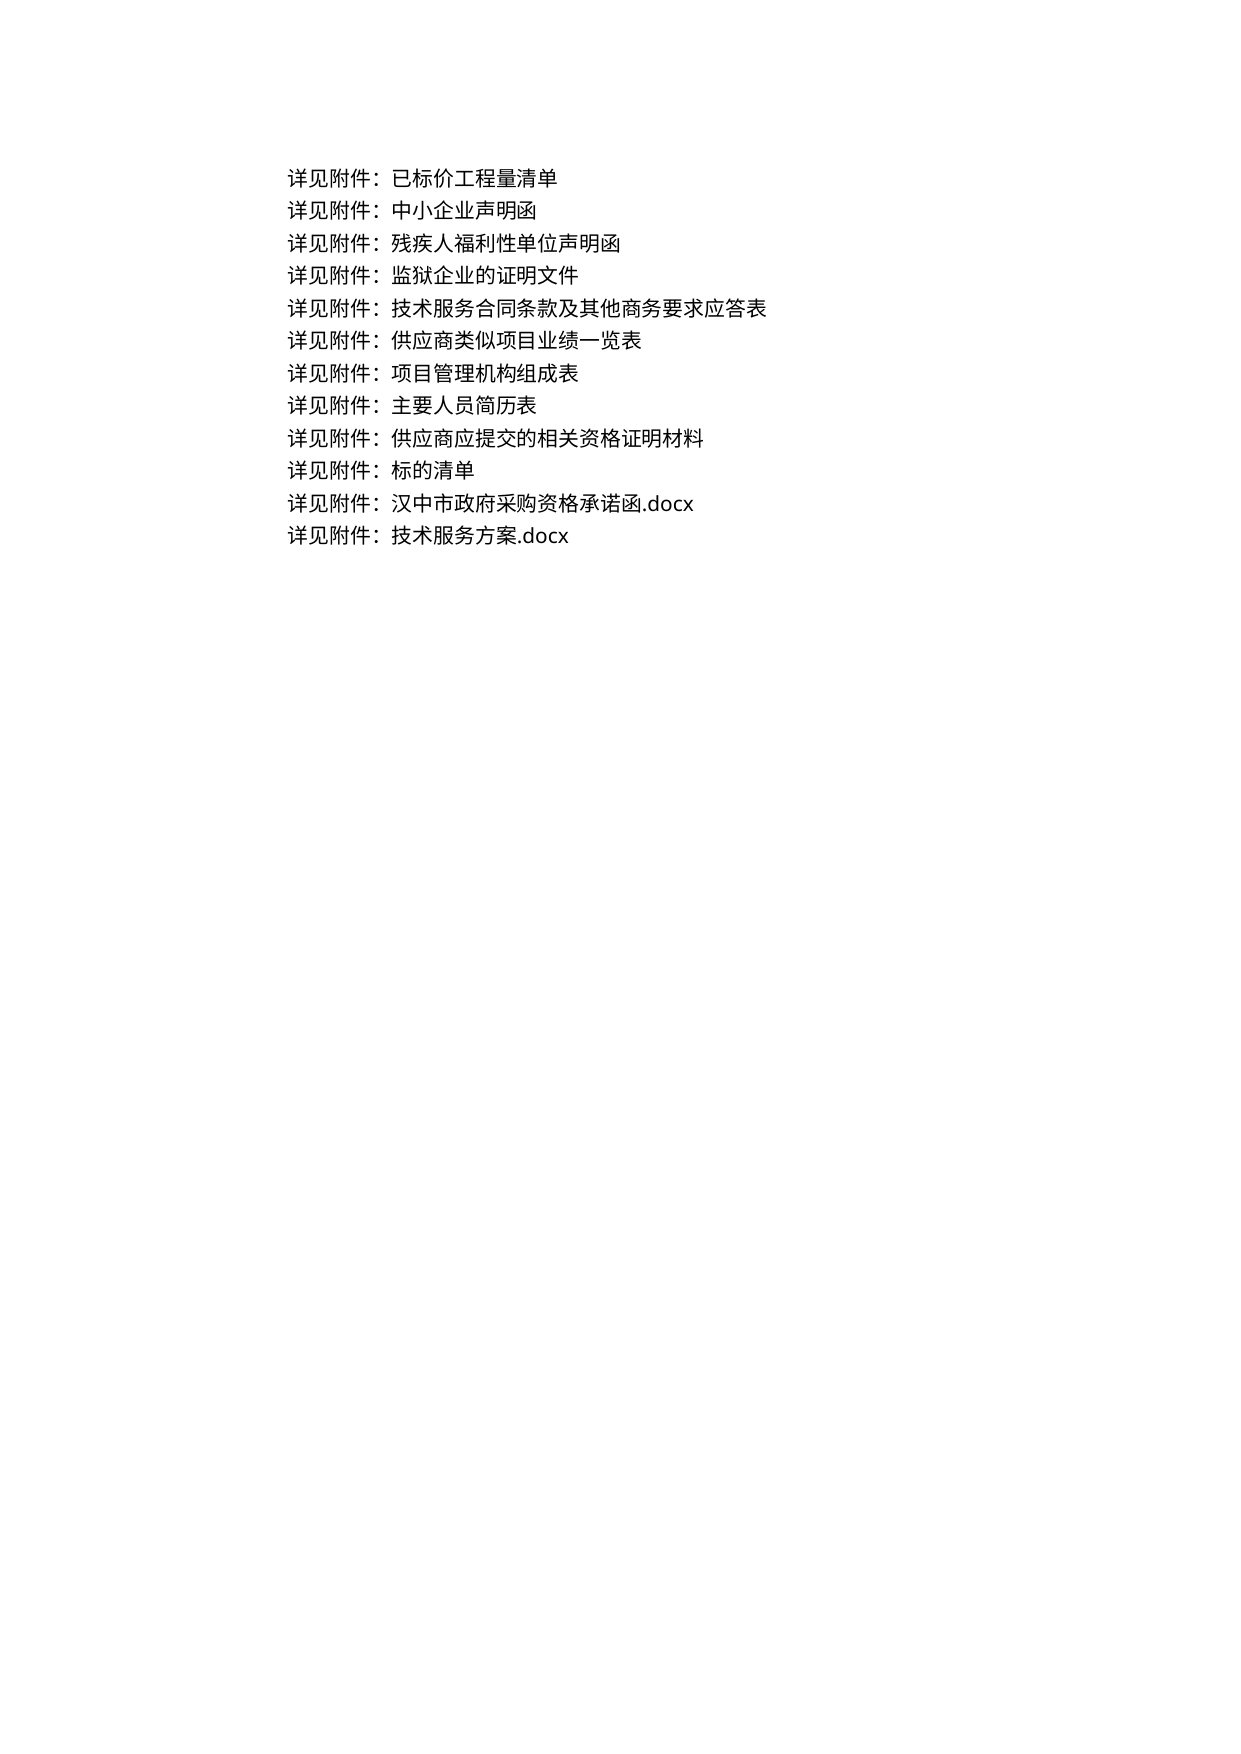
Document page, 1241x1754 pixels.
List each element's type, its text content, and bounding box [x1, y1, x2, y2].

text 详见附件：项目管理机构组成表 [187, 357, 1053, 389]
text 详见附件：供应商应提交的相关资格证明材料 [187, 422, 1053, 454]
text 详见附件：供应商类似项目业绩一览表 [187, 324, 1053, 357]
text 详见附件：监狱企业的证明文件 [187, 259, 1053, 292]
text 详见附件：主要人员简历表 [187, 389, 1053, 422]
text 详见附件：标的清单 [187, 454, 1053, 487]
text 详见附件：中小企业声明函 [187, 194, 1053, 227]
text 详见附件：残疾人福利性单位声明函 [187, 227, 1053, 259]
text 详见附件：技术服务方案.docx [187, 519, 1053, 552]
text 详见附件：技术服务合同条款及其他商务要求应答表 [187, 292, 1053, 324]
text 详见附件：已标价工程量清单 [187, 162, 1053, 194]
text 详见附件：汉中市政府采购资格承诺函.docx [187, 487, 1053, 519]
